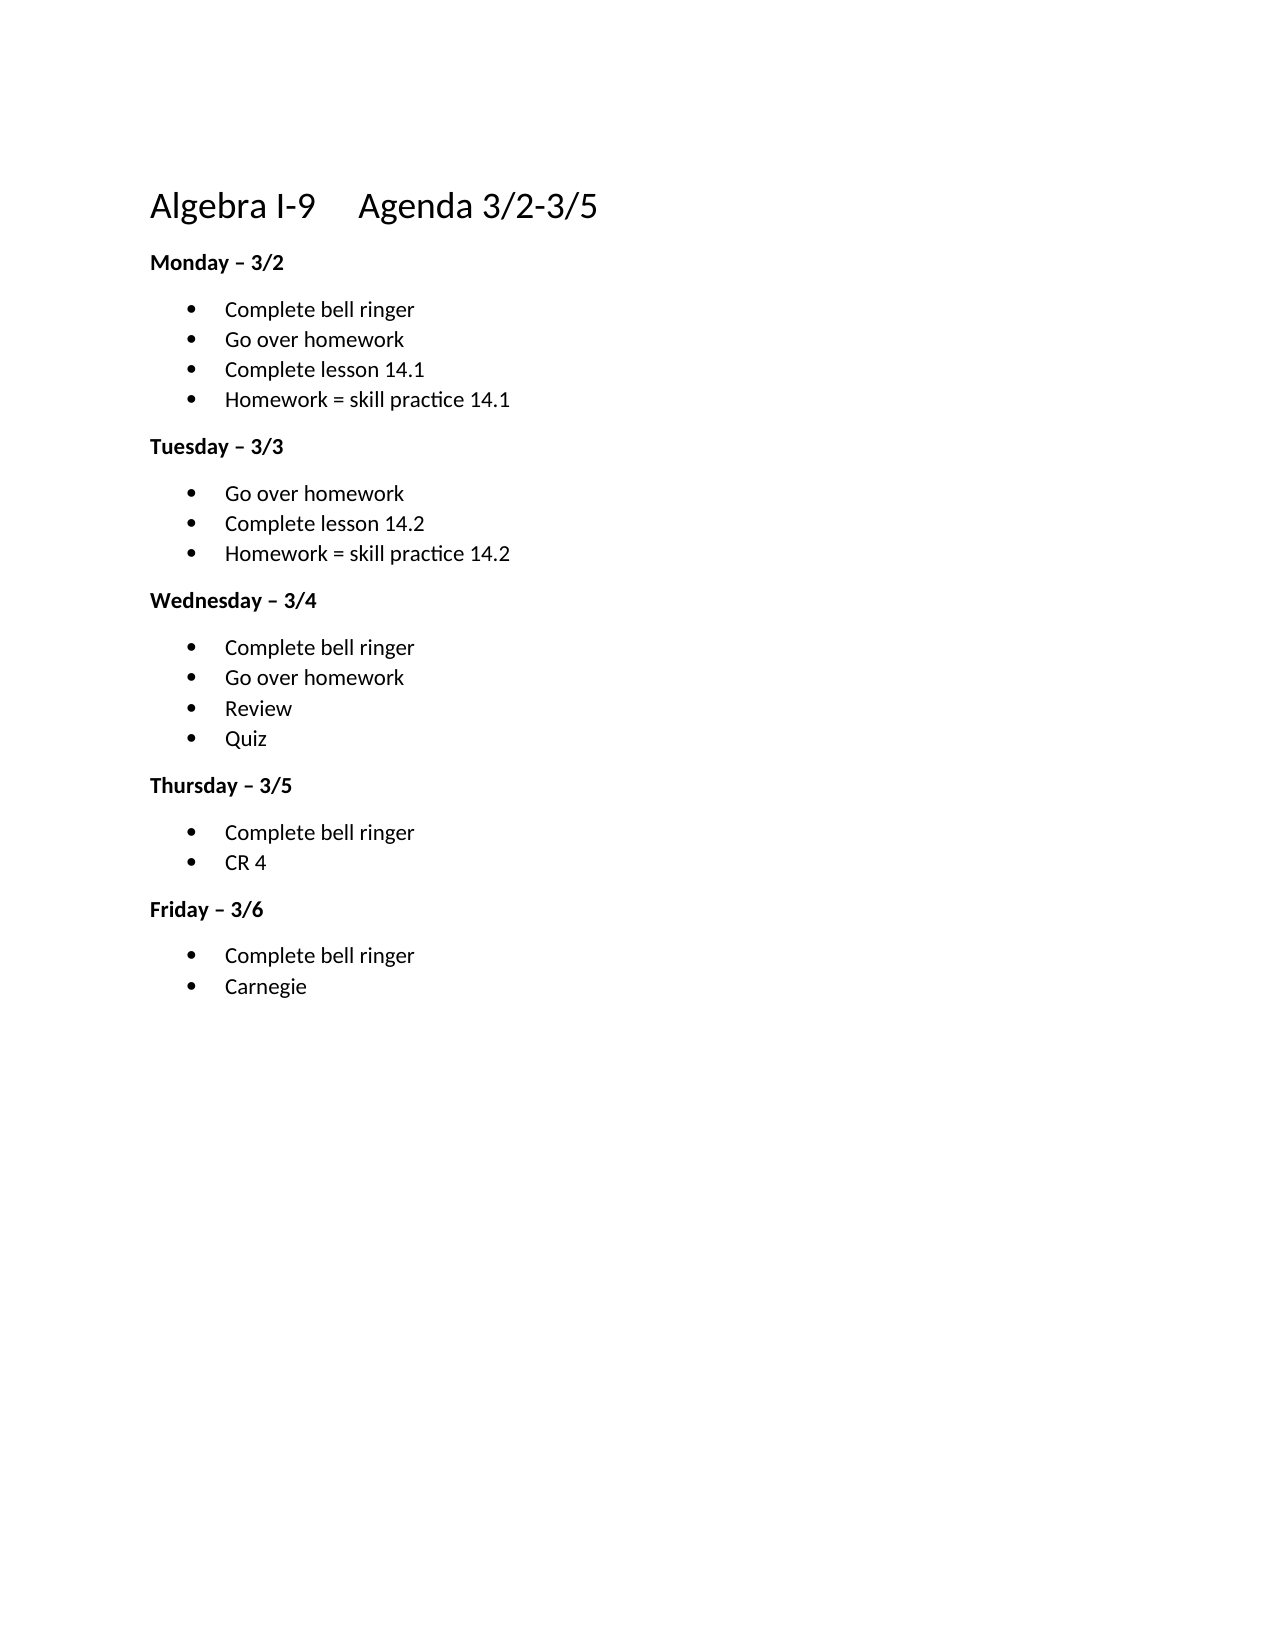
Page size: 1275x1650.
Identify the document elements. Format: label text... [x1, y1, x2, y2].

list Go over homework [187, 325, 600, 353]
text Monday – 3/2 [150, 248, 600, 276]
list Complete lesson 14.1 [187, 355, 600, 383]
list Complete bell ringer [187, 295, 600, 323]
list Go over homework [187, 479, 600, 507]
text Thursday – 3/5 [150, 771, 600, 799]
list Go over homework [187, 663, 600, 691]
list Carnegie [187, 972, 600, 1000]
text Tuesday – 3/3 [150, 432, 600, 460]
list Review [187, 694, 600, 722]
list Complete lesson 14.2 [187, 509, 600, 537]
list Complete bell ringer [187, 942, 600, 969]
list Homework = skill practice 14.2 [187, 539, 600, 567]
list Complete bell ringer [187, 818, 600, 846]
text Friday – 3/6 [150, 895, 600, 923]
text Wednesday – 3/4 [150, 586, 600, 614]
text Algebra I-9 Agenda 3/2-3/5 [150, 150, 600, 227]
list Complete bell ringer [187, 633, 600, 661]
list Homework = skill practice 14.1 [187, 385, 600, 413]
list CR 4 [187, 848, 600, 876]
list Quiz [187, 724, 600, 752]
